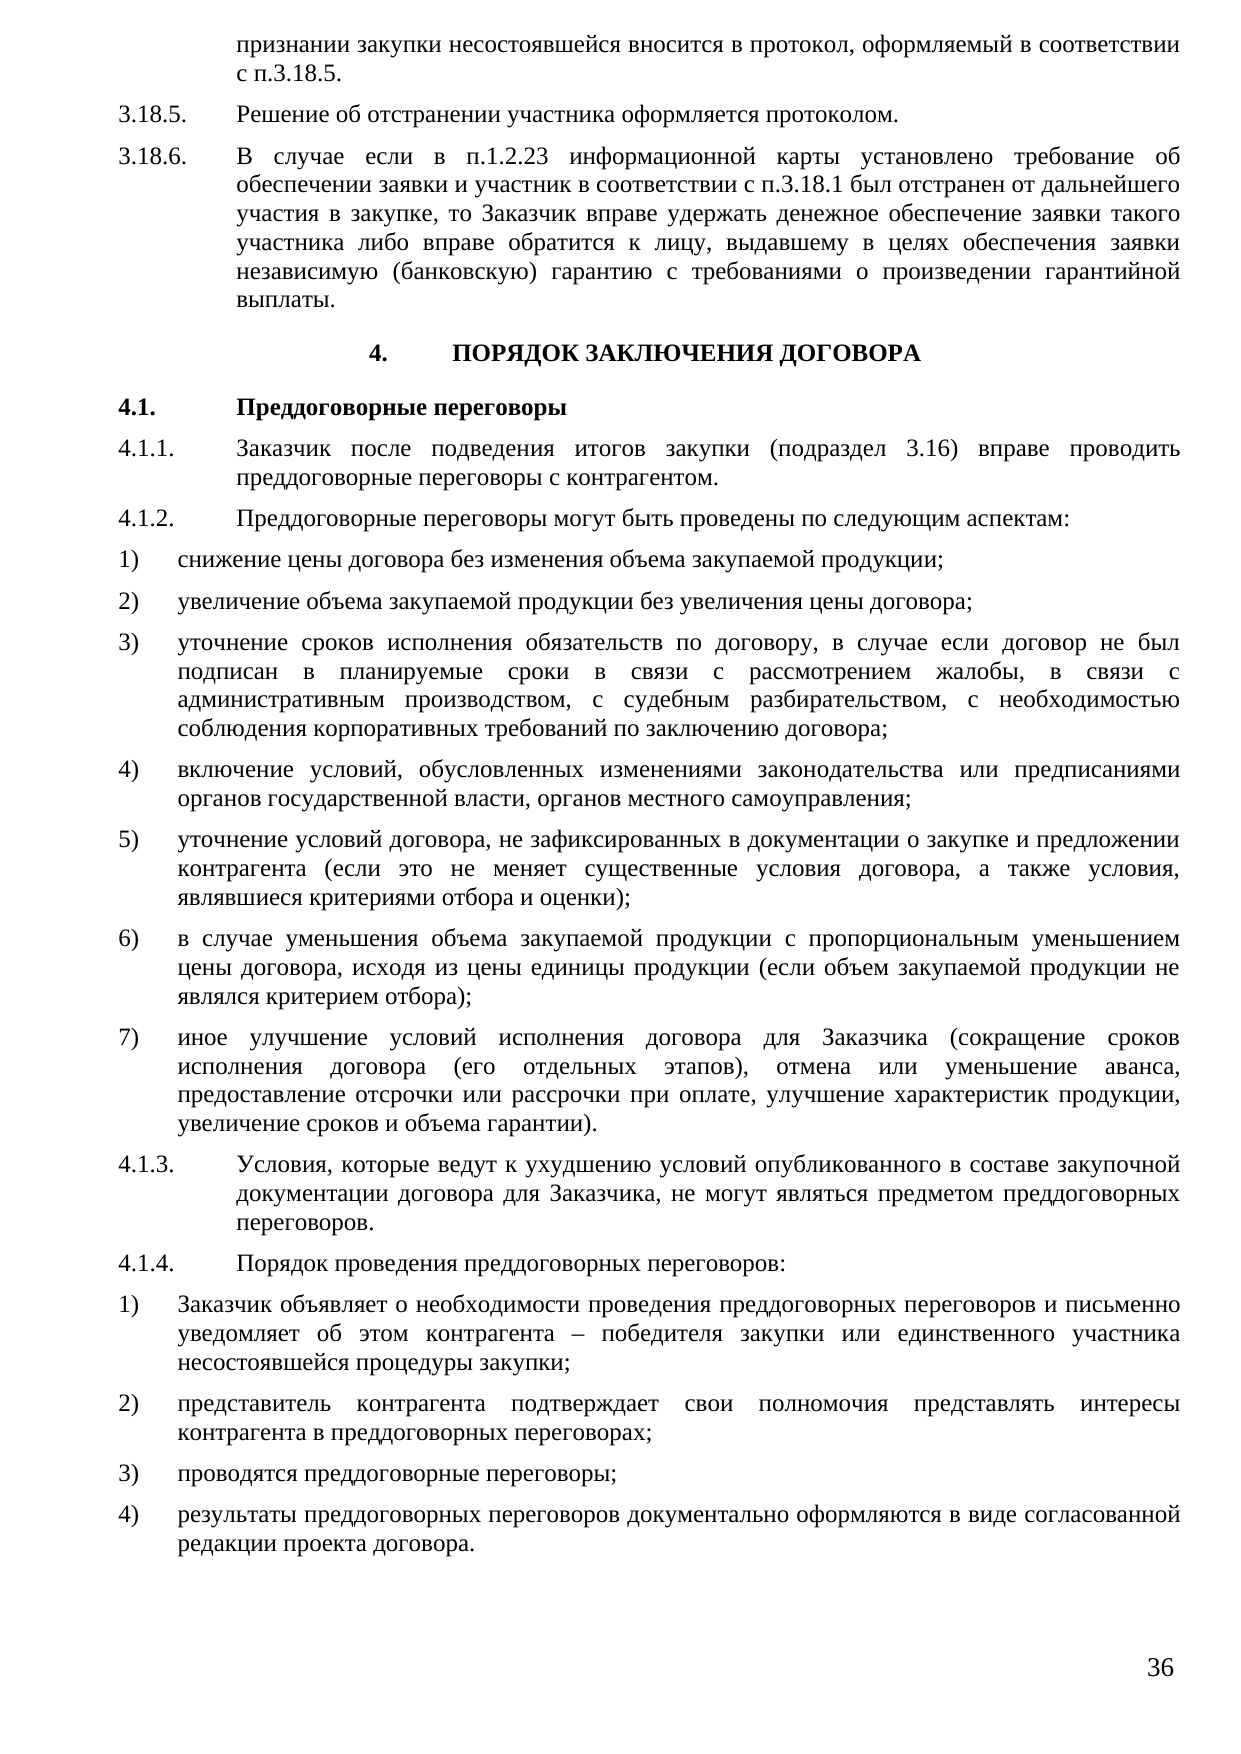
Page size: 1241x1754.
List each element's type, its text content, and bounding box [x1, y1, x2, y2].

text Заказчик после подведения итогов закупки (подраздел 3.16) вправе проводить преддоговорные переговоры с контрагентом. [118, 433, 1181, 491]
text Порядок заключения договора [118, 338, 1181, 367]
text Преддоговорные переговоры могут быть проведены по следующим аспектам: [118, 503, 1181, 532]
text Условия, которые ведут к ухудшению условий опубликованного в составе закупочной документации договора для Заказчика, не могут являться предметом преддоговорных переговоров. [118, 1149, 1181, 1236]
text уточнение условий договора, не зафиксированных в документации о закупке и предложении контрагента (если это не меняет существенные условия договора, а также условия, являвшиеся критериями отбора и оценки); [118, 824, 1181, 911]
text увеличение объема закупаемой продукции без увеличения цены договора; [118, 586, 1181, 614]
text включение условий, обусловленных изменениями законодательства или предписаниями органов государственной власти, органов местного самоуправления; [118, 754, 1181, 812]
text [118, 29, 1181, 87]
text Порядок проведения преддоговорных переговоров: [118, 1248, 1181, 1277]
text Решение об отстранении участника оформляется протоколом. [118, 99, 1181, 128]
text представитель контрагента подтверждает свои полномочия представлять интересы контрагента в преддоговорных переговорах; [118, 1388, 1181, 1446]
text проводятся преддоговорные переговоры; [118, 1458, 1181, 1487]
text результаты преддоговорных переговоров документально оформляются в виде согласованной редакции проекта договора. [118, 1499, 1181, 1557]
text Заказчик объявляет о необходимости проведения преддоговорных переговоров и письменно уведомляет об этом контрагента – победителя закупки или единственного участника несостоявшейся процедуры закупки; [118, 1289, 1181, 1376]
text Преддоговорные переговоры [118, 392, 1181, 421]
text уточнение сроков исполнения обязательств по договору, в случае если договор не был подписан в планируемые сроки в связи с рассмотрением жалобы, в связи с административным производством, с судебным разбирательством, с необходимостью соблюдения корпоративных требований по заключению договора; [118, 627, 1181, 742]
text В случае если в п.1.2.23 информационной карты установлено требование об обеспечении заявки и участник в соответствии с п.3.18.1 был отстранен от дальнейшего участия в закупке, то Заказчик вправе удержать денежное обеспечение заявки такого участника либо вправе обратится к лицу, выдавшему в целях обеспечения заявки независимую (банковскую) гарантию с требованиями о произведении гарантийной выплаты. [118, 141, 1181, 313]
text снижение цены договора без изменения объема закупаемой продукции; [118, 544, 1181, 573]
text в случае уменьшения объема закупаемой продукции с пропорциональным уменьшением цены договора, исходя из цены единицы продукции (если объем закупаемой продукции не являлся критерием отбора); [118, 923, 1181, 1009]
text иное улучшение условий исполнения договора для Заказчика (сокращение сроков исполнения договора (его отдельных этапов), отмена или уменьшение аванса, предоставление отсрочки или рассрочки при оплате, улучшение характеристик продукции, увеличение сроков и объема гарантии). [118, 1022, 1181, 1137]
